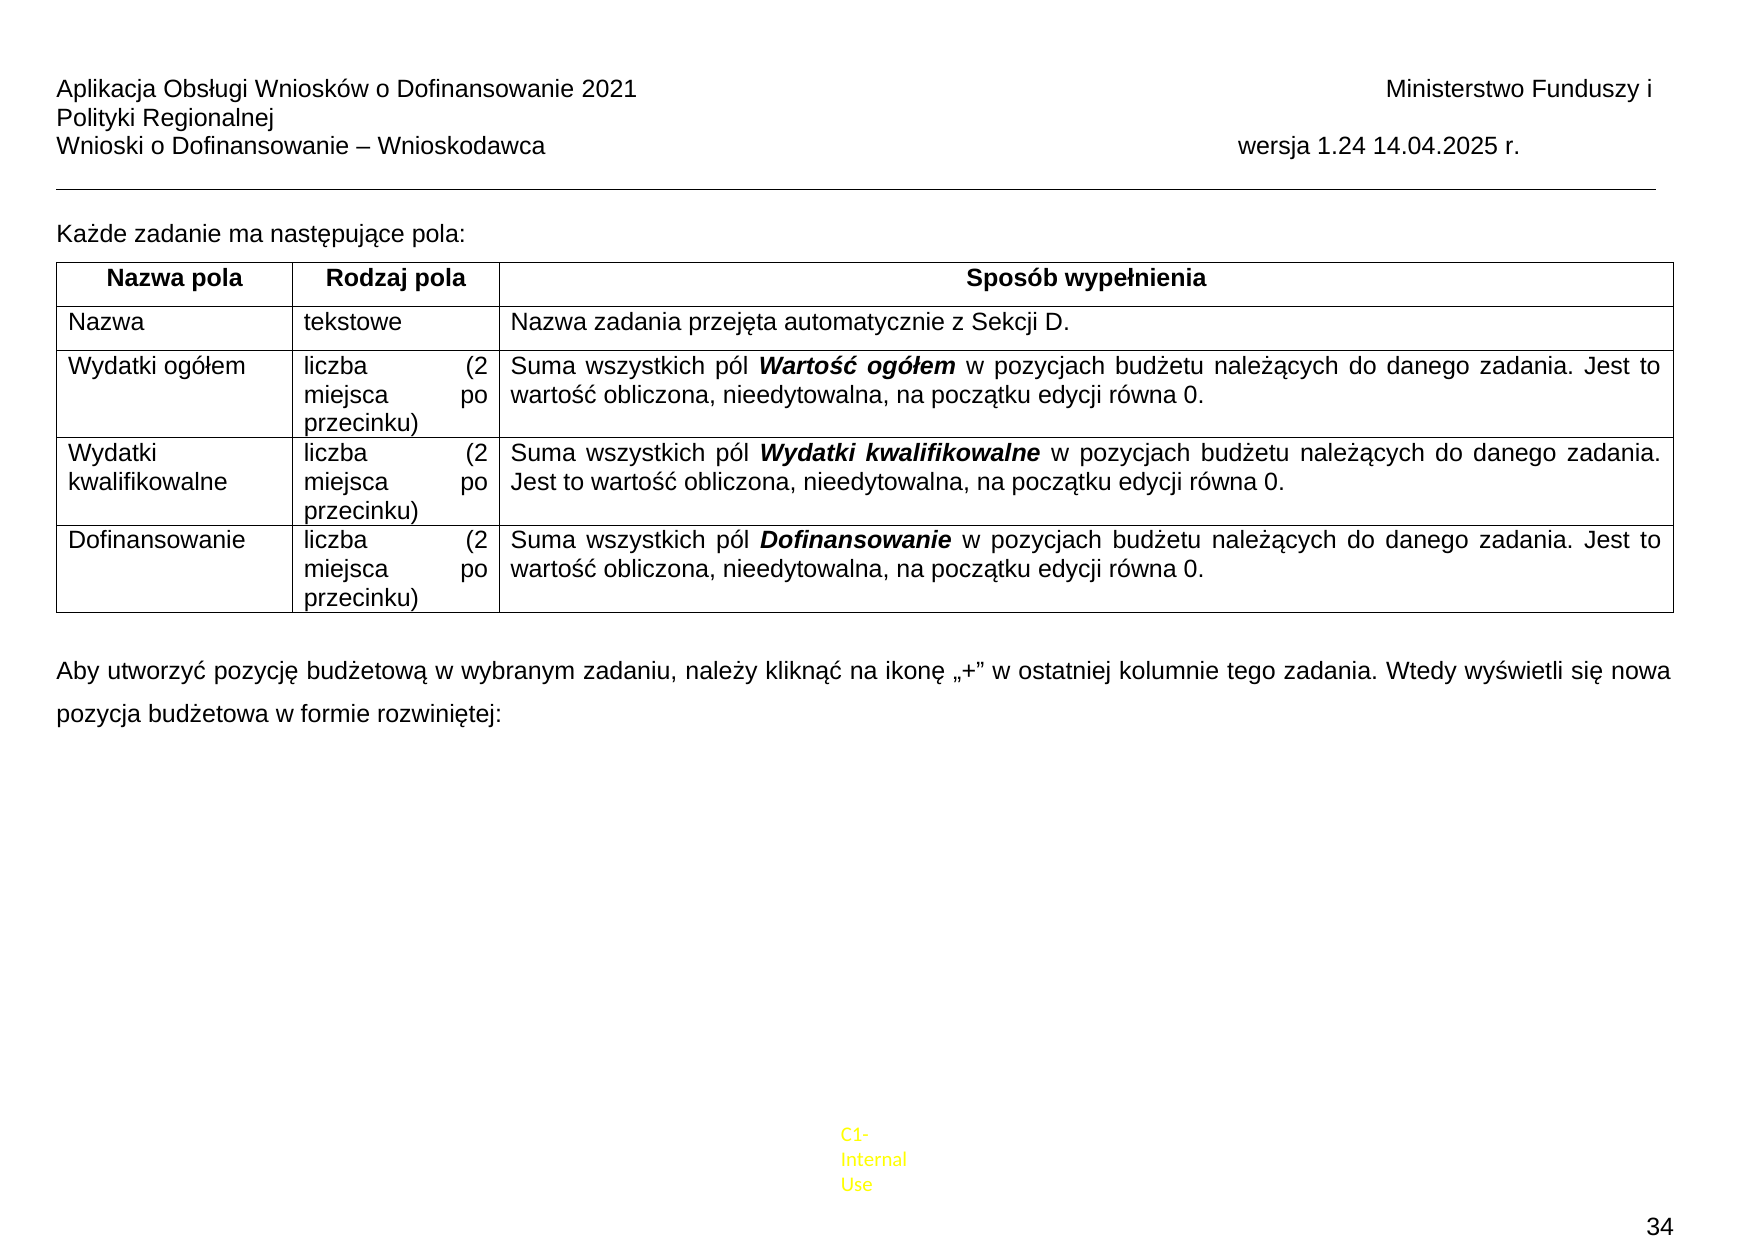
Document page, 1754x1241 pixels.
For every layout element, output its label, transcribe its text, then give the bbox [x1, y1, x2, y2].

table_cell Suma wszystkich pól Wydatki kwalifikowalne w pozycjach budżetu należących do danego zadania. Jest to wartość obliczona, nieedytowalna, na początku edycji równa 0. [500, 438, 1673, 524]
table_cell Nazwa zadania przejęta automatycznie z Sekcji D. [500, 307, 1673, 350]
table_cell liczba (2 miejsca po przecinku) [293, 526, 499, 612]
table_cell Suma wszystkich pól Dofinansowanie w pozycjach budżetu należących do danego zadania. Jest to wartość obliczona, nieedytowalna, na początku edycji równa 0. [500, 526, 1673, 612]
table_cell liczba (2 miejsca po przecinku) [293, 351, 499, 437]
table_cell Suma wszystkich pól Wartość ogółem w pozycjach budżetu należących do danego zadania. Jest to wartość obliczona, nieedytowalna, na początku edycji równa 0. [500, 351, 1673, 437]
text Aby utworzyć pozycję budżetową w wybranym zadaniu, należy kliknąć na ikonę „+” w ostatniej kolumnie tego zadania. Wtedy wyświetli się nowa pozycja budżetowa w formie rozwiniętej: [56, 656, 1674, 728]
table_header Rodzaj pola [293, 263, 499, 306]
table_cell Dofinansowanie [57, 526, 292, 612]
table_cell Nazwa [57, 307, 292, 350]
table_cell Wydatki kwalifikowalne [57, 438, 292, 524]
table_cell tekstowe [293, 307, 499, 350]
table_header Sposób wypełnienia [500, 263, 1673, 306]
table_cell Wydatki ogółem [57, 351, 292, 437]
text Każde zadanie ma następujące pola: [56, 219, 1674, 247]
table_cell liczba (2 miejsca po przecinku) [293, 438, 499, 524]
table_header Nazwa pola [57, 263, 292, 306]
